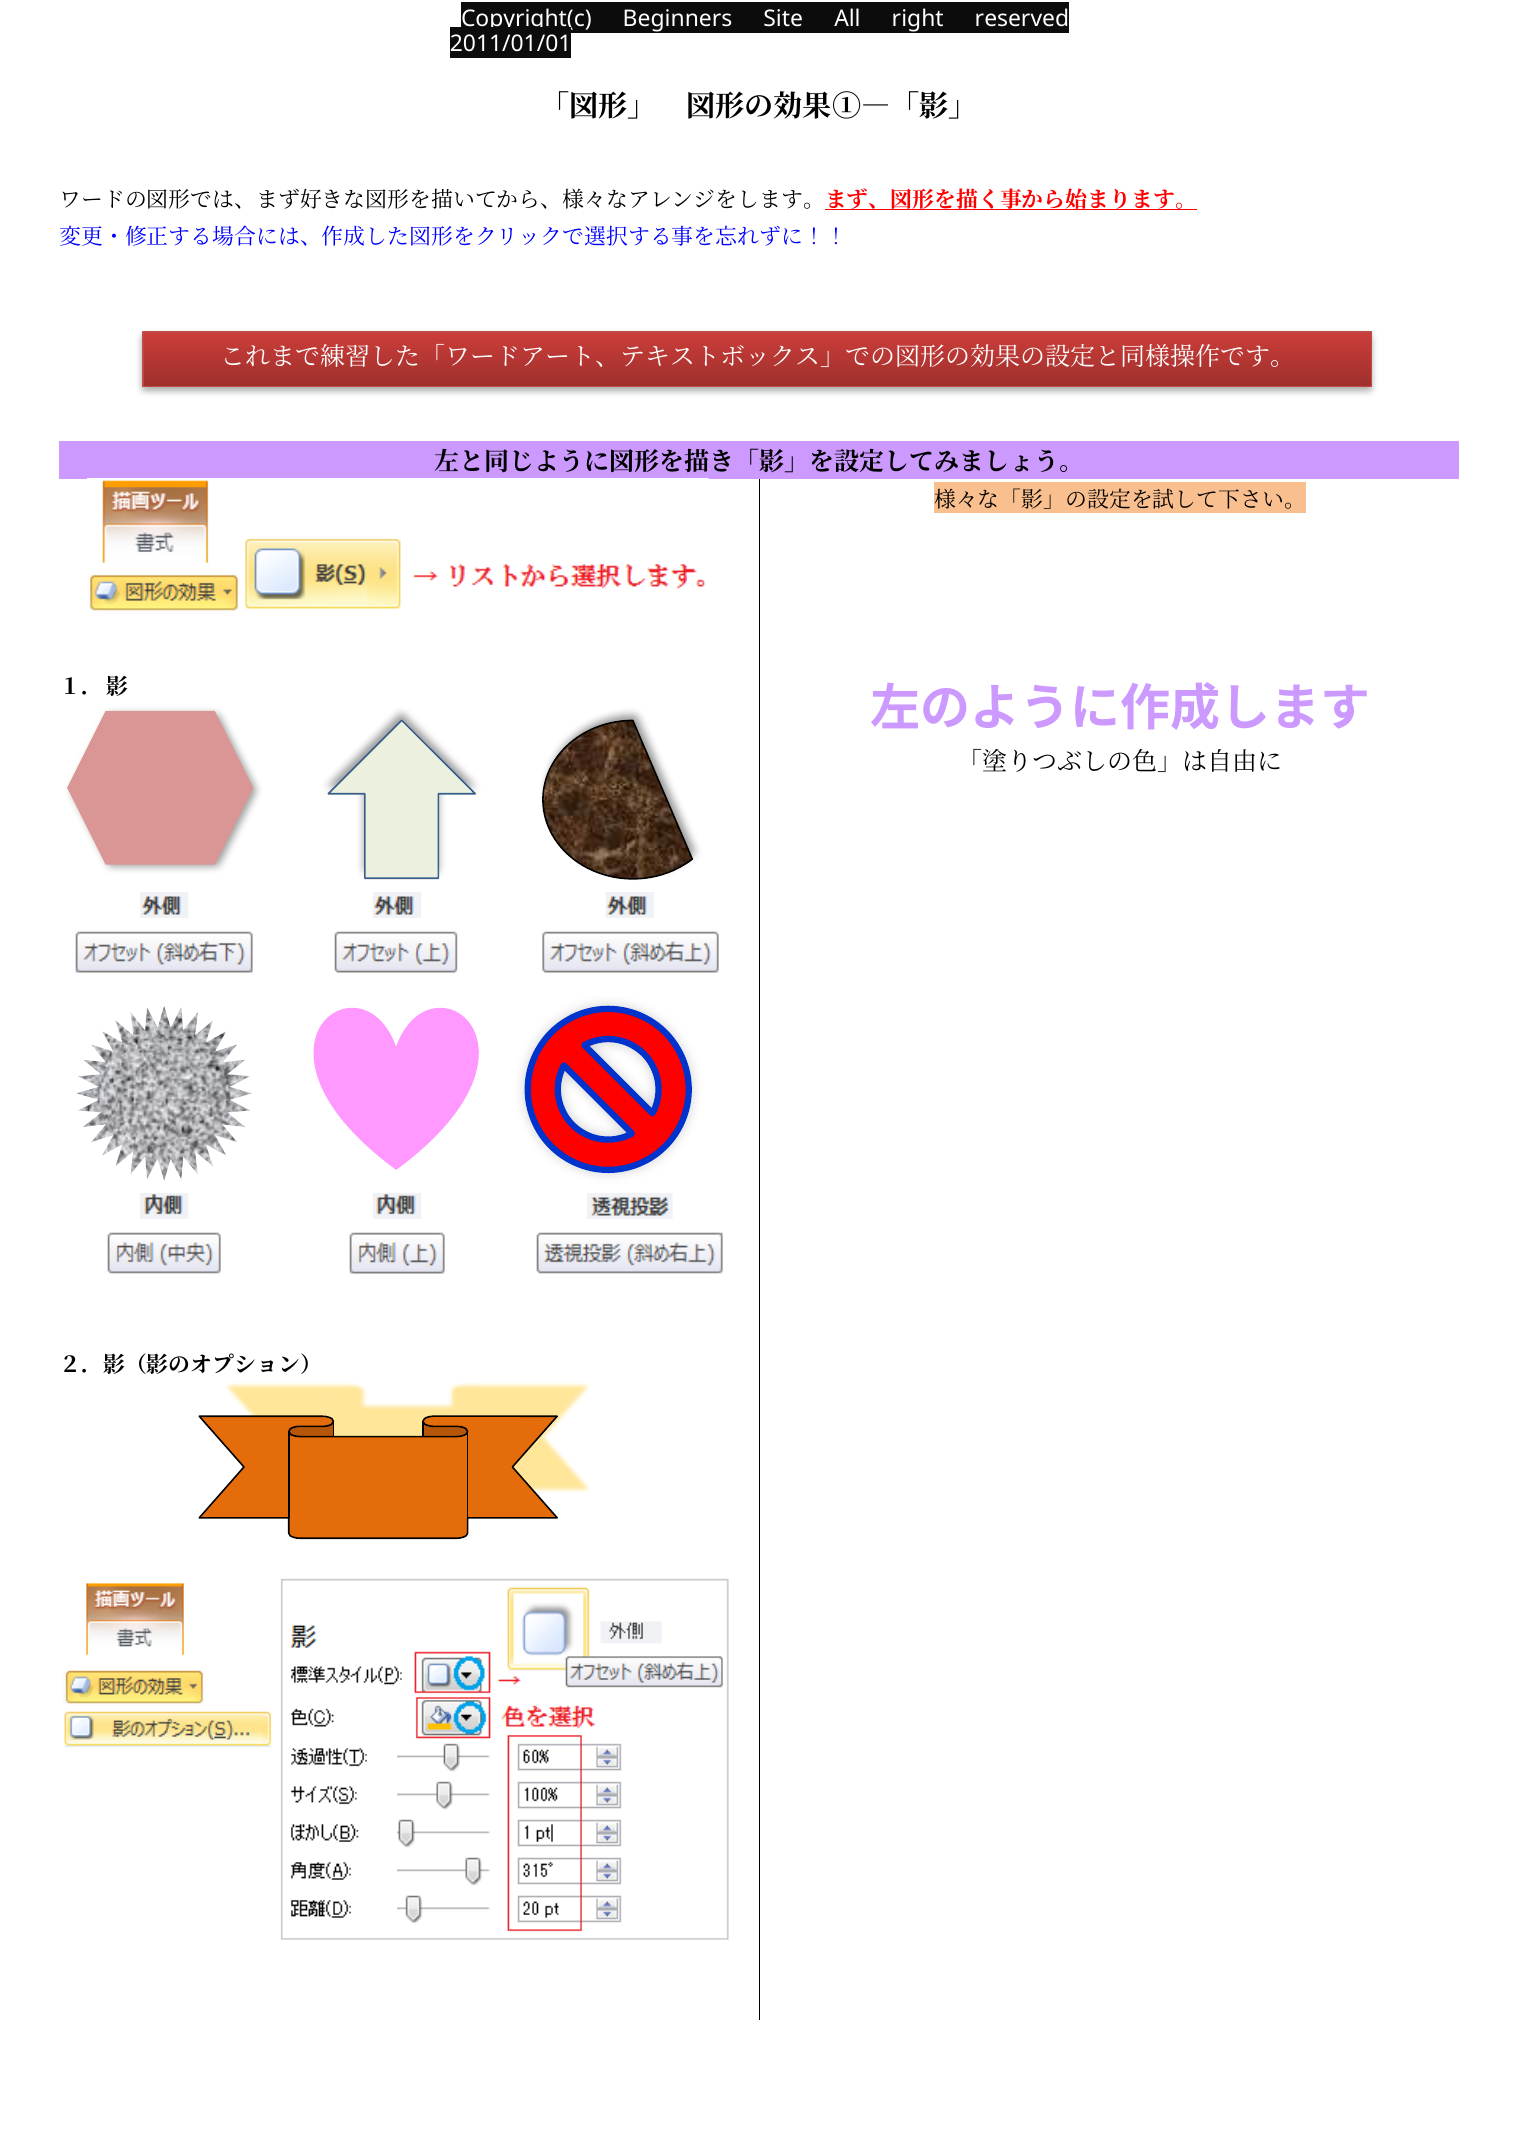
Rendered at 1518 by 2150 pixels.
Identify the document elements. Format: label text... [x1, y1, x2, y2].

picture [372, 1193, 422, 1219]
table_header [48, 705, 280, 1005]
table_cell [514, 1006, 746, 1306]
picture [140, 892, 189, 918]
picture [586, 1193, 673, 1219]
table_cell [48, 1006, 280, 1306]
text 変更・修正する場合には、作成した図形をクリックで選択する事を忘れずに！！ [59, 216, 1459, 254]
picture [605, 892, 654, 918]
text 「塗りつぶしの色」は自由に [781, 741, 1459, 779]
table_header [281, 705, 513, 1005]
text 様々な「影」の設定を試して下さい。 [781, 479, 1459, 516]
picture [140, 1193, 189, 1219]
picture [347, 1230, 447, 1277]
picture [538, 929, 722, 976]
picture [544, 722, 690, 878]
picture [59, 1569, 736, 1953]
picture [534, 1230, 726, 1275]
picture [332, 929, 462, 976]
picture [87, 478, 709, 615]
picture [76, 1005, 252, 1181]
table_header [514, 705, 746, 1005]
table_cell [281, 1006, 513, 1306]
picture [105, 1230, 224, 1275]
list 影 [59, 666, 737, 704]
text ワードの図形では、まず好きな図形を描いてから、様々なアレンジをします。まず、図形を描く事から始まります。 [59, 179, 1459, 216]
picture [73, 929, 255, 976]
text ２．影（影のオプション） [59, 1344, 737, 1382]
picture [372, 892, 422, 918]
text 左のように作成します [781, 666, 1459, 741]
text 左と同じように図形を描き「影」を設定してみましょう。 [59, 441, 1459, 479]
text 「図形」 図形の効果①―「影」 [59, 66, 1459, 141]
